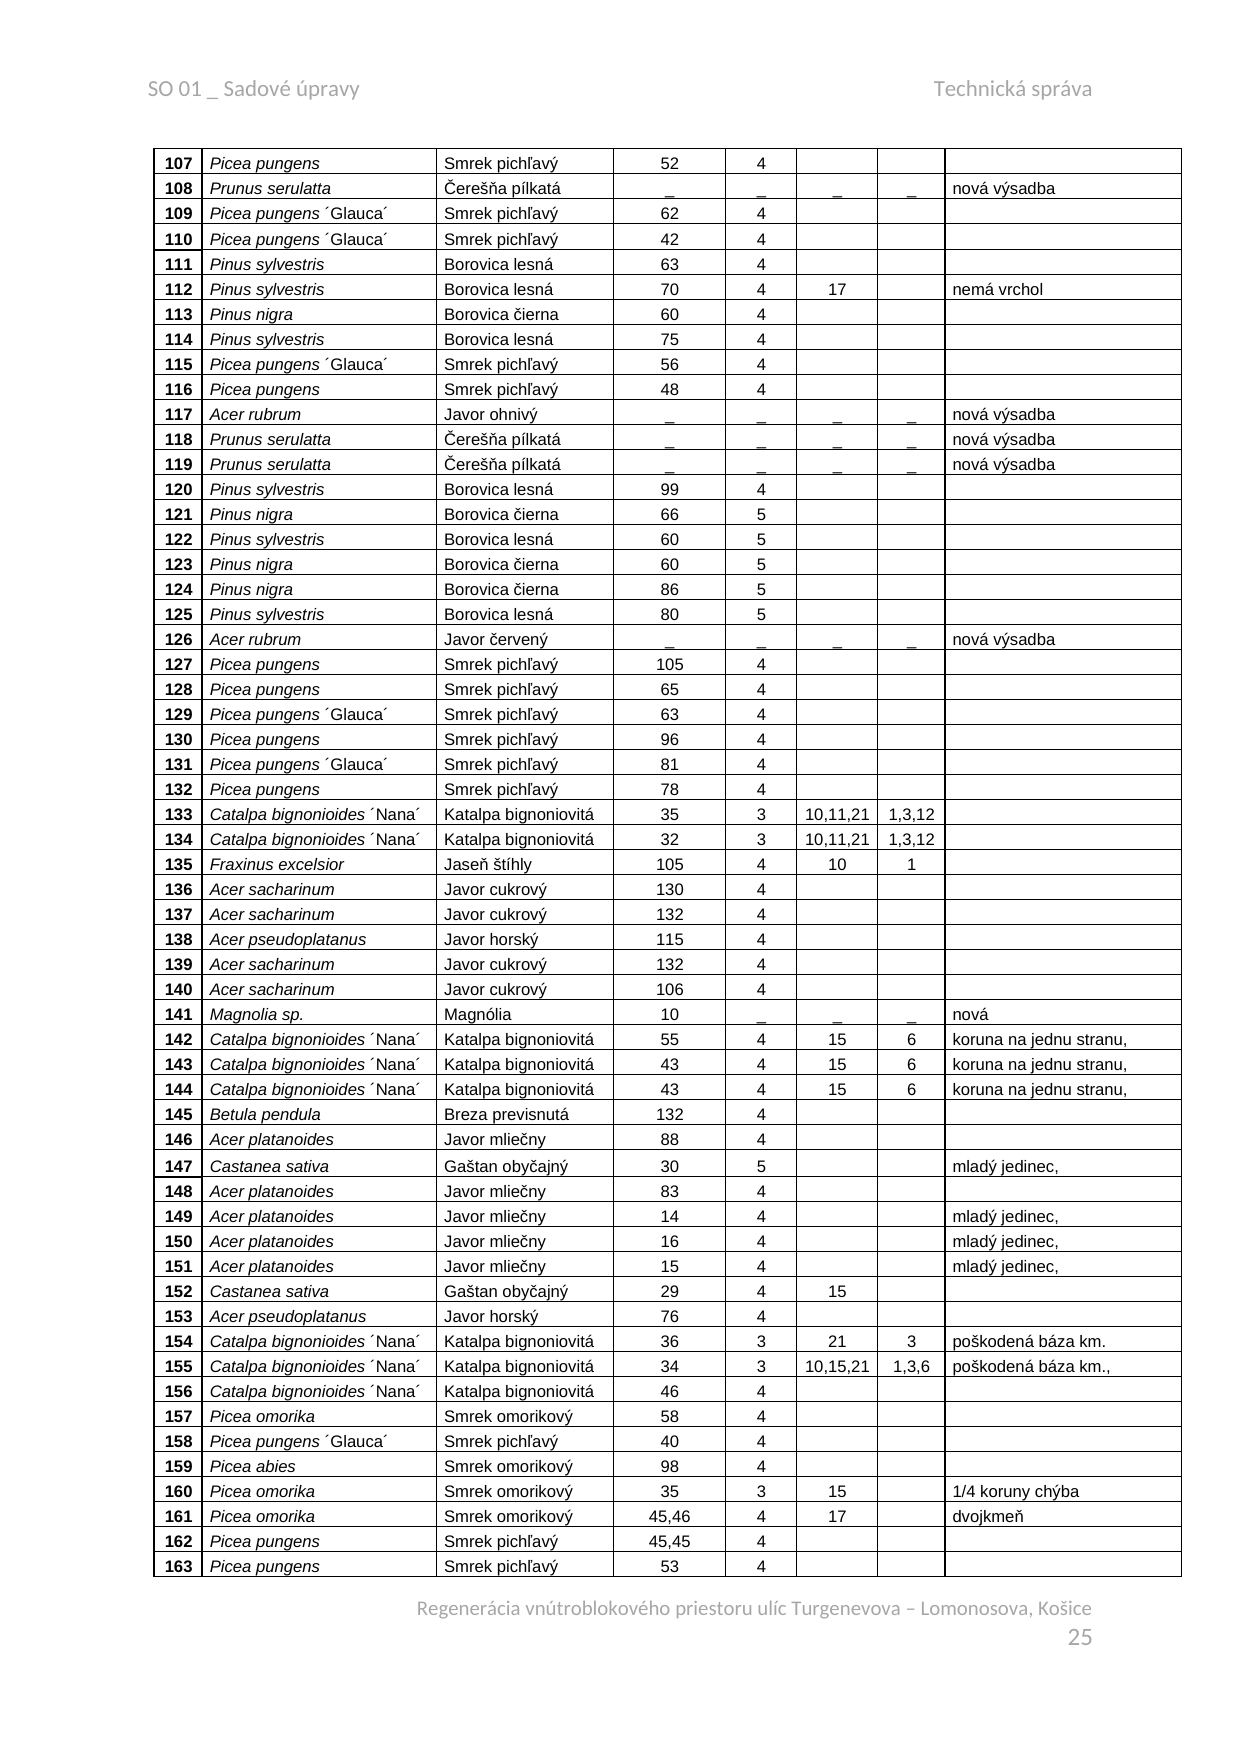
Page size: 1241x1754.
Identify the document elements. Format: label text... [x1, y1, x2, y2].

table_cell Acer sacharinum [203, 875, 436, 899]
table_cell [797, 925, 877, 949]
table_cell _ [726, 450, 796, 474]
table_cell Smrek pichľavý [437, 350, 613, 374]
table_cell 4 [726, 1050, 796, 1074]
table_cell 4 [726, 1452, 796, 1476]
table_cell _ [726, 625, 796, 649]
table_cell mladý jedinec, [946, 1227, 1181, 1251]
table_cell 133 [155, 800, 201, 824]
table_cell Picea pungens [203, 375, 436, 399]
table_cell [878, 149, 944, 173]
table_cell 143 [155, 1050, 201, 1074]
table_cell [946, 850, 1181, 874]
table_cell Pinus sylvestris [203, 275, 436, 299]
table_cell [797, 325, 877, 349]
table_cell [797, 725, 877, 749]
table_cell 5 [726, 525, 796, 549]
table_cell 4 [726, 475, 796, 499]
table_cell Smrek pichľavý [437, 199, 613, 223]
table_cell 66 [614, 500, 725, 524]
table_cell _ [797, 174, 877, 198]
table_cell 144 [155, 1075, 201, 1099]
table_cell Borovica lesná [437, 250, 613, 274]
table_cell 4 [726, 275, 796, 299]
table_cell koruna na jednu stranu, [946, 1075, 1181, 1099]
table_cell mladý jedinec, [946, 1202, 1181, 1226]
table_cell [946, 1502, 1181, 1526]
table_cell [797, 300, 877, 324]
table_cell 115 [614, 925, 725, 949]
table_cell Smrek pichľavý [437, 750, 613, 774]
table_cell Javor horský [437, 925, 613, 949]
table_cell 4 [726, 775, 796, 799]
table_cell [946, 1402, 1181, 1426]
table_cell Picea pungens ´Glauca´ [203, 1427, 436, 1451]
table_cell Breza previsnutá [437, 1100, 613, 1124]
table_cell Picea pungens ´Glauca´ [203, 700, 436, 724]
table_cell Acer sacharinum [203, 975, 436, 999]
table_cell 4 [726, 750, 796, 774]
table_cell Borovica lesná [437, 275, 613, 299]
table_cell Borovica lesná [437, 475, 613, 499]
table_cell 125 [155, 600, 201, 624]
table_cell _ [878, 425, 944, 449]
table_cell 113 [155, 300, 201, 324]
table_cell 4 [726, 1252, 796, 1276]
table_cell [878, 375, 944, 399]
table_cell Smrek pichľavý [437, 375, 613, 399]
table_cell 15 [614, 1252, 725, 1276]
table_cell _ [726, 174, 796, 198]
table_cell 17 [797, 1502, 877, 1526]
table_cell Smrek pichľavý [437, 224, 613, 249]
table_cell [946, 475, 1181, 499]
table_cell [946, 149, 1181, 173]
table_cell 140 [155, 975, 201, 999]
table_cell [946, 800, 1181, 824]
table_cell 55 [614, 1025, 725, 1049]
table_cell Smrek pichľavý [437, 1427, 613, 1451]
table_cell 137 [155, 900, 201, 924]
table_cell [946, 1125, 1181, 1149]
table_cell 107 [155, 149, 201, 173]
table_cell 46 [614, 1377, 725, 1401]
table_cell [878, 224, 944, 249]
table_cell Acer platanoides [203, 1252, 436, 1276]
table_cell [797, 1452, 877, 1476]
table_cell 136 [155, 875, 201, 899]
table_cell poškodená báza km. [946, 1327, 1181, 1351]
table_cell 60 [614, 550, 725, 574]
table_cell Borovica čierna [437, 550, 613, 574]
table_cell Javor horský [437, 1302, 613, 1326]
table_cell 121 [155, 500, 201, 524]
table_cell [878, 325, 944, 349]
table_cell [946, 1277, 1181, 1301]
table_cell 4 [726, 375, 796, 399]
table_cell Catalpa bignonioides ´Nana´ [203, 1377, 436, 1401]
table_cell Borovica čierna [437, 500, 613, 524]
table_cell [878, 350, 944, 374]
table_cell _ [726, 1000, 796, 1024]
table_cell koruna na jednu stranu, [946, 1050, 1181, 1074]
table_cell _ [878, 450, 944, 474]
table_cell [878, 875, 944, 899]
table_cell 135 [155, 850, 201, 874]
table_cell 155 [155, 1352, 201, 1376]
table_cell [878, 750, 944, 774]
table_cell Catalpa bignonioides ´Nana´ [203, 1352, 436, 1376]
table_cell [946, 925, 1181, 949]
table_cell 112 [155, 275, 201, 299]
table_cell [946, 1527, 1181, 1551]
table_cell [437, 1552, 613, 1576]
table_cell Magnolia sp. [203, 1000, 436, 1024]
table_cell Javor mliečny [437, 1125, 613, 1149]
table_cell 3 [726, 1352, 796, 1376]
table_cell Javor ohnivý [437, 400, 613, 424]
table_cell Čerešňa pílkatá [437, 174, 613, 198]
table_cell 4 [726, 1100, 796, 1124]
table_cell 132 [155, 775, 201, 799]
table_cell Čerešňa pílkatá [437, 450, 613, 474]
table_cell Smrek pichľavý [437, 700, 613, 724]
table_cell 6 [878, 1075, 944, 1099]
table_cell Acer platanoides [203, 1125, 436, 1149]
table_cell [797, 1302, 877, 1326]
table_cell 146 [155, 1125, 201, 1149]
table_cell 6 [878, 1025, 944, 1049]
table_cell Acer rubrum [203, 400, 436, 424]
table_cell Catalpa bignonioides ´Nana´ [203, 1327, 436, 1351]
table_cell _ [614, 450, 725, 474]
table_cell 159 [155, 1452, 201, 1476]
table_cell Smrek pichľavý [437, 675, 613, 699]
table_cell 16 [614, 1227, 725, 1251]
table_cell 15 [797, 1277, 877, 1301]
table_cell 4 [726, 925, 796, 949]
table_cell 127 [155, 650, 201, 674]
table_cell [946, 224, 1181, 249]
table_cell Javor mliečny [437, 1202, 613, 1226]
table_cell [946, 1452, 1181, 1476]
table_cell Picea abies [203, 1452, 436, 1476]
table_cell 34 [614, 1352, 725, 1376]
table_cell [797, 1227, 877, 1251]
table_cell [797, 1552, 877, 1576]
table_cell [946, 199, 1181, 223]
table_cell 134 [155, 825, 201, 849]
table_cell [797, 1202, 877, 1226]
table_cell 3 [726, 1477, 796, 1501]
table_cell nová [946, 1000, 1181, 1024]
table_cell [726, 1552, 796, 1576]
table_cell 70 [614, 275, 725, 299]
table_cell 5 [726, 500, 796, 524]
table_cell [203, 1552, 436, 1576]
table_cell [946, 500, 1181, 524]
table_cell [797, 500, 877, 524]
table_cell [797, 1252, 877, 1276]
table_cell [878, 1477, 944, 1501]
table_cell 4 [726, 199, 796, 223]
table_cell Acer sacharinum [203, 900, 436, 924]
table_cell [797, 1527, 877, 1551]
table_cell [878, 950, 944, 974]
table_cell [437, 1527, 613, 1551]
table_cell Picea omorika [203, 1477, 436, 1501]
table_cell Javor mliečny [437, 1227, 613, 1251]
table_cell [946, 650, 1181, 674]
table_cell 81 [614, 750, 725, 774]
table_cell Pinus nigra [203, 500, 436, 524]
table_cell Castanea sativa [203, 1150, 436, 1176]
table_cell 3 [726, 825, 796, 849]
table_cell 130 [155, 725, 201, 749]
table_cell [878, 725, 944, 749]
table_cell 15 [797, 1477, 877, 1501]
table_cell 109 [155, 199, 201, 223]
table_cell [797, 1427, 877, 1451]
table_cell 4 [726, 675, 796, 699]
table_cell 148 [155, 1178, 201, 1201]
table_cell Katalpa bignoniovitá [437, 1327, 613, 1351]
table_cell 123 [155, 550, 201, 574]
table_cell Pinus nigra [203, 300, 436, 324]
table_cell 3 [878, 1327, 944, 1351]
table_cell _ [614, 174, 725, 198]
table_cell [878, 925, 944, 949]
table_cell [878, 1150, 944, 1176]
table_cell [797, 550, 877, 574]
table_cell 4 [726, 1075, 796, 1099]
table_cell Javor cukrový [437, 875, 613, 899]
table_cell _ [797, 1000, 877, 1024]
table_cell _ [726, 425, 796, 449]
table_cell _ [797, 625, 877, 649]
table_cell [878, 1402, 944, 1426]
table_cell Acer platanoides [203, 1177, 436, 1201]
table_cell [878, 1302, 944, 1326]
table_cell 120 [155, 475, 201, 499]
table_cell 43 [614, 1050, 725, 1074]
table_cell [878, 1277, 944, 1301]
table_cell Picea pungens [203, 149, 436, 173]
table_cell 116 [155, 375, 201, 399]
table_cell _ [726, 400, 796, 424]
table_cell _ [878, 625, 944, 649]
table_cell nová výsadba [946, 425, 1181, 449]
table_cell [797, 1177, 877, 1201]
table_cell nová výsadba [946, 450, 1181, 474]
table_cell [878, 1427, 944, 1451]
table_cell Gaštan obyčajný [437, 1150, 613, 1176]
table_cell [878, 250, 944, 274]
table_cell Acer rubrum [203, 625, 436, 649]
table_cell 42 [614, 224, 725, 249]
table_cell Acer pseudoplatanus [203, 925, 436, 949]
table_cell [878, 475, 944, 499]
table_cell 5 [726, 550, 796, 574]
table_cell [878, 900, 944, 924]
table_cell 151 [155, 1252, 201, 1276]
table_cell [946, 700, 1181, 724]
table_cell [797, 199, 877, 223]
table_cell 4 [726, 1125, 796, 1149]
table_cell [797, 575, 877, 599]
table_cell 10 [797, 850, 877, 874]
table_cell Smrek pichľavý [437, 149, 613, 173]
table_cell 1,3,6 [878, 1352, 944, 1376]
table_cell Smrek pichľavý [437, 725, 613, 749]
table_cell 131 [155, 750, 201, 774]
table_cell nová výsadba [946, 625, 1181, 649]
table_cell [797, 1377, 877, 1401]
table_cell [878, 1125, 944, 1149]
table_cell 149 [155, 1202, 201, 1226]
table_cell Acer platanoides [203, 1202, 436, 1226]
table_cell Fraxinus excelsior [203, 850, 436, 874]
table_cell 65 [614, 675, 725, 699]
table_cell 4 [726, 1177, 796, 1201]
table_cell Picea omorika [203, 1502, 436, 1526]
table_cell 4 [726, 875, 796, 899]
table_cell 150 [155, 1227, 201, 1251]
table_cell [797, 700, 877, 724]
table_cell 122 [155, 525, 201, 549]
table_cell [797, 1402, 877, 1426]
table_cell [878, 650, 944, 674]
table_cell [946, 725, 1181, 749]
table_cell 114 [155, 325, 201, 349]
table_cell 86 [614, 575, 725, 599]
table_cell [946, 575, 1181, 599]
table_cell Pinus sylvestris [203, 325, 436, 349]
table_cell _ [878, 1000, 944, 1024]
table_cell Smrek omorikový [437, 1452, 613, 1476]
table_cell 10,11,21 [797, 800, 877, 824]
table_cell Smrek omorikový [437, 1402, 613, 1426]
table_cell Borovica lesná [437, 600, 613, 624]
table_cell Gaštan obyčajný [437, 1277, 613, 1301]
table_cell Smrek omorikový [437, 1477, 613, 1501]
table_cell 145 [155, 1100, 201, 1124]
table_cell 29 [614, 1277, 725, 1301]
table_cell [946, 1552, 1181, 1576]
table_cell 160 [155, 1477, 201, 1501]
table_cell 1 [878, 850, 944, 874]
table_cell 126 [155, 625, 201, 649]
table_cell [797, 250, 877, 274]
table_cell 48 [614, 375, 725, 399]
table_cell [878, 1202, 944, 1226]
table_cell Magnólia [437, 1000, 613, 1024]
table_cell [878, 1177, 944, 1201]
table_cell [878, 1227, 944, 1251]
table_cell 15 [797, 1075, 877, 1099]
table_cell Acer platanoides [203, 1227, 436, 1251]
table_cell Borovica lesná [437, 325, 613, 349]
table_cell Pinus sylvestris [203, 600, 436, 624]
table_cell 60 [614, 525, 725, 549]
table_cell [946, 1377, 1181, 1401]
table_cell nemá vrchol [946, 275, 1181, 299]
table_cell [878, 275, 944, 299]
table_cell 96 [614, 725, 725, 749]
table_cell Catalpa bignonioides ´Nana´ [203, 800, 436, 824]
table_cell [797, 224, 877, 249]
table_cell 83 [614, 1177, 725, 1201]
table_cell 4 [726, 975, 796, 999]
table_cell nová výsadba [946, 174, 1181, 198]
table_cell 106 [614, 975, 725, 999]
table_cell Pinus sylvestris [203, 525, 436, 549]
table_cell 1/4 koruny chýba [946, 1477, 1181, 1501]
table_cell [797, 475, 877, 499]
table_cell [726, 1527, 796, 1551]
table_cell 10,15,21 [797, 1352, 877, 1376]
table_cell [797, 750, 877, 774]
table_cell 142 [155, 1025, 201, 1049]
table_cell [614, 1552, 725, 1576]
table_cell 75 [614, 325, 725, 349]
table_cell _ [797, 450, 877, 474]
table_cell 14 [614, 1202, 725, 1226]
table_cell 152 [155, 1277, 201, 1301]
table_cell Picea pungens [203, 675, 436, 699]
table_cell [797, 1150, 877, 1176]
table_cell 4 [726, 1227, 796, 1251]
table_cell 5 [726, 575, 796, 599]
table_cell 156 [155, 1377, 201, 1401]
table_cell [946, 350, 1181, 374]
table_cell [946, 250, 1181, 274]
table_cell 1,3,12 [878, 825, 944, 849]
table_cell 4 [726, 325, 796, 349]
table_cell Picea pungens [203, 725, 436, 749]
table_cell [797, 975, 877, 999]
table_cell Prunus serulatta [203, 450, 436, 474]
table_cell [797, 875, 877, 899]
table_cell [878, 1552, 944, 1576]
table_cell 6 [878, 1050, 944, 1074]
table_cell 1,3,12 [878, 800, 944, 824]
table_cell Smrek pichľavý [437, 775, 613, 799]
table_cell 58 [614, 1402, 725, 1426]
table_cell 117 [155, 400, 201, 424]
table_cell Castanea sativa [203, 1277, 436, 1301]
table_cell 4 [726, 1202, 796, 1226]
table_cell Čerešňa pílkatá [437, 425, 613, 449]
table_cell 35 [614, 800, 725, 824]
table_cell 10 [614, 1000, 725, 1024]
table_cell [878, 1377, 944, 1401]
table_cell Javor mliečny [437, 1252, 613, 1276]
table_cell 157 [155, 1402, 201, 1426]
table_cell [797, 1125, 877, 1149]
table_cell [878, 300, 944, 324]
table_cell nová výsadba [946, 400, 1181, 424]
table_cell 36 [614, 1327, 725, 1351]
table_cell 105 [614, 650, 725, 674]
table_cell 80 [614, 600, 725, 624]
table_cell _ [878, 174, 944, 198]
table_cell Picea pungens [203, 775, 436, 799]
table_cell [878, 775, 944, 799]
table_cell 128 [155, 675, 201, 699]
table_cell 4 [726, 850, 796, 874]
table_cell Katalpa bignoniovitá [437, 1050, 613, 1074]
table_cell Picea pungens [203, 650, 436, 674]
table_cell 161 [155, 1502, 201, 1526]
table_cell Borovica čierna [437, 300, 613, 324]
table_cell [797, 950, 877, 974]
table_cell [878, 525, 944, 549]
table_cell Acer sacharinum [203, 950, 436, 974]
table_cell Smrek pichľavý [437, 650, 613, 674]
table_cell [946, 975, 1181, 999]
table_cell Betula pendula [203, 1100, 436, 1124]
table_cell [797, 525, 877, 549]
table_cell Borovica čierna [437, 575, 613, 599]
table_cell [946, 325, 1181, 349]
table_cell _ [614, 425, 725, 449]
table_cell [797, 600, 877, 624]
table_cell [946, 750, 1181, 774]
table_cell Picea omorika [203, 1402, 436, 1426]
table_cell 147 [155, 1150, 201, 1176]
table_cell 4 [726, 300, 796, 324]
table_cell [797, 650, 877, 674]
table_cell 110 [155, 224, 201, 249]
table_cell [878, 1452, 944, 1476]
table_cell [878, 1252, 944, 1276]
table_cell Javor mliečny [437, 1177, 613, 1201]
table_cell 43 [614, 1075, 725, 1099]
table_cell 15 [797, 1025, 877, 1049]
table_cell Catalpa bignonioides ´Nana´ [203, 1075, 436, 1099]
table_cell Pinus sylvestris [203, 250, 436, 274]
table_cell Katalpa bignoniovitá [437, 1025, 613, 1049]
table_cell 108 [155, 174, 201, 198]
table_cell 4 [726, 1302, 796, 1326]
table_cell Catalpa bignonioides ´Nana´ [203, 1050, 436, 1074]
table_cell Javor cukrový [437, 900, 613, 924]
table_cell [946, 900, 1181, 924]
table_cell 78 [614, 775, 725, 799]
table_cell 4 [726, 1377, 796, 1401]
table_cell 139 [155, 950, 201, 974]
table_cell 99 [614, 475, 725, 499]
table_cell 4 [726, 149, 796, 173]
table_cell 4 [726, 725, 796, 749]
table_cell 3 [726, 800, 796, 824]
table_cell [878, 199, 944, 223]
table_cell [878, 675, 944, 699]
table_cell 32 [614, 825, 725, 849]
table_cell koruna na jednu stranu, [946, 1025, 1181, 1049]
table_cell [946, 1427, 1181, 1451]
table_cell [878, 700, 944, 724]
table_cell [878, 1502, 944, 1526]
table_cell 141 [155, 1000, 201, 1024]
table_cell 105 [614, 850, 725, 874]
table_cell 5 [726, 1150, 796, 1176]
table_cell 5 [726, 600, 796, 624]
table_cell Smrek omorikový [437, 1502, 613, 1526]
table_cell [797, 350, 877, 374]
table_cell 10,11,21 [797, 825, 877, 849]
table_cell 4 [726, 1402, 796, 1426]
table_cell [946, 875, 1181, 899]
table_cell 45,46 [614, 1502, 725, 1526]
table_cell 21 [797, 1327, 877, 1351]
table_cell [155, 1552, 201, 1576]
table_cell Katalpa bignoniovitá [437, 1377, 613, 1401]
table_cell 4 [726, 1277, 796, 1301]
table_cell 4 [726, 1025, 796, 1049]
table_cell 4 [726, 900, 796, 924]
table_cell 158 [155, 1427, 201, 1451]
table_cell Picea pungens ´Glauca´ [203, 750, 436, 774]
table_cell [946, 675, 1181, 699]
table_cell 4 [726, 1427, 796, 1451]
table_cell Acer pseudoplatanus [203, 1302, 436, 1326]
table_cell [797, 375, 877, 399]
table_cell 118 [155, 425, 201, 449]
table_cell 3 [726, 1327, 796, 1351]
table_cell 4 [726, 224, 796, 249]
table_cell [878, 575, 944, 599]
table_cell [878, 500, 944, 524]
table_cell [946, 375, 1181, 399]
table_cell [946, 1100, 1181, 1124]
table_cell mladý jedinec, [946, 1150, 1181, 1176]
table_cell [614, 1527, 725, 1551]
table_cell 30 [614, 1150, 725, 1176]
table_cell 4 [726, 250, 796, 274]
table_cell 15 [797, 1050, 877, 1074]
table_cell [946, 550, 1181, 574]
table_cell _ [614, 400, 725, 424]
table_cell 98 [614, 1452, 725, 1476]
table_cell [946, 600, 1181, 624]
table_cell Pinus nigra [203, 575, 436, 599]
table_cell 138 [155, 925, 201, 949]
table_cell Picea pungens ´Glauca´ [203, 199, 436, 223]
table_cell 4 [726, 950, 796, 974]
table_cell Pinus sylvestris [203, 475, 436, 499]
table_cell Katalpa bignoniovitá [437, 825, 613, 849]
table_cell poškodená báza km., [946, 1352, 1181, 1376]
table_cell Jaseň štíhly [437, 850, 613, 874]
table_cell [878, 600, 944, 624]
table_cell 4 [726, 700, 796, 724]
table_cell 111 [155, 251, 201, 274]
table_cell Katalpa bignoniovitá [437, 800, 613, 824]
table_cell 124 [155, 575, 201, 599]
table_cell 88 [614, 1125, 725, 1149]
table_cell 17 [797, 275, 877, 299]
table_cell Javor cukrový [437, 975, 613, 999]
table_cell [946, 1302, 1181, 1326]
table_cell [946, 775, 1181, 799]
table_cell 132 [614, 1100, 725, 1124]
table_cell [878, 1100, 944, 1124]
table_cell [946, 825, 1181, 849]
table_cell Katalpa bignoniovitá [437, 1352, 613, 1376]
table_cell 132 [614, 900, 725, 924]
table_cell mladý jedinec, [946, 1252, 1181, 1276]
table_cell 76 [614, 1302, 725, 1326]
table_cell Picea pungens ´Glauca´ [203, 350, 436, 374]
table_cell [946, 300, 1181, 324]
table_cell [797, 1100, 877, 1124]
table_cell 115 [155, 350, 201, 374]
table_cell Borovica lesná [437, 525, 613, 549]
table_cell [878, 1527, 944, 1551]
table_cell _ [797, 425, 877, 449]
table_cell Prunus serulatta [203, 425, 436, 449]
table_cell Javor červený [437, 625, 613, 649]
table_cell 63 [614, 700, 725, 724]
table_cell [946, 525, 1181, 549]
table_cell _ [878, 400, 944, 424]
table_cell 130 [614, 875, 725, 899]
table_cell 119 [155, 450, 201, 474]
table_cell 35 [614, 1477, 725, 1501]
table_cell Javor cukrový [437, 950, 613, 974]
table_cell [797, 775, 877, 799]
table_cell 40 [614, 1427, 725, 1451]
table_cell 60 [614, 300, 725, 324]
table_cell 62 [614, 199, 725, 223]
table_cell [946, 1177, 1181, 1201]
table_cell [878, 550, 944, 574]
table_cell 153 [155, 1302, 201, 1326]
table_cell 129 [155, 700, 201, 724]
table_cell Catalpa bignonioides ´Nana´ [203, 1025, 436, 1049]
table_cell [797, 149, 877, 173]
table_cell Picea pungens ´Glauca´ [203, 224, 436, 249]
table_cell 52 [614, 149, 725, 173]
table_cell 132 [614, 950, 725, 974]
table_cell _ [614, 625, 725, 649]
table_cell [797, 900, 877, 924]
table_cell Prunus serulatta [203, 174, 436, 198]
table_cell 63 [614, 250, 725, 274]
table_cell 4 [726, 650, 796, 674]
table_cell [946, 950, 1181, 974]
table_cell 56 [614, 350, 725, 374]
table_cell 154 [155, 1327, 201, 1351]
table_cell [797, 675, 877, 699]
table_cell 4 [726, 350, 796, 374]
table_cell [878, 975, 944, 999]
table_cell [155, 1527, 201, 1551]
table_cell Pinus nigra [203, 550, 436, 574]
table_cell _ [797, 400, 877, 424]
table_cell 4 [726, 1502, 796, 1526]
table_cell Catalpa bignonioides ´Nana´ [203, 825, 436, 849]
table_cell Katalpa bignoniovitá [437, 1075, 613, 1099]
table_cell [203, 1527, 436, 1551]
